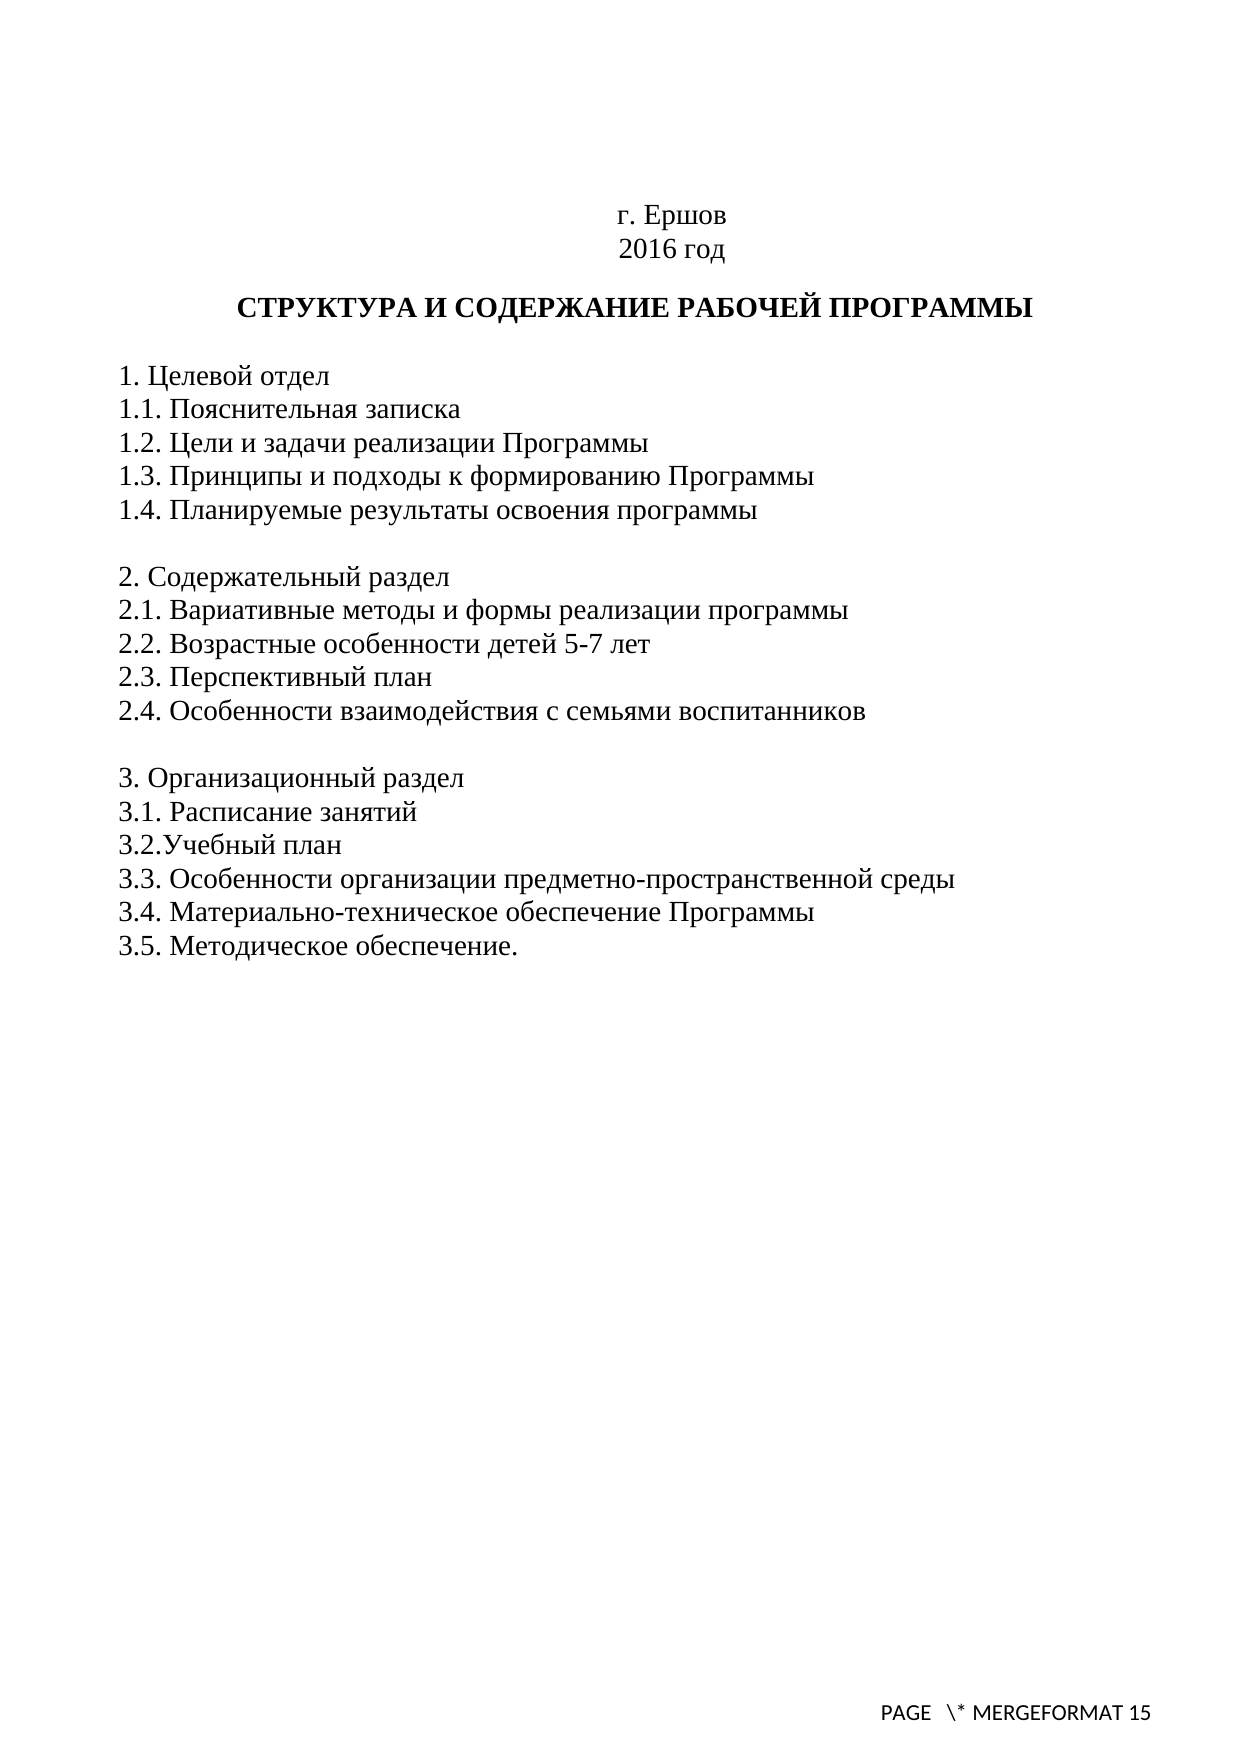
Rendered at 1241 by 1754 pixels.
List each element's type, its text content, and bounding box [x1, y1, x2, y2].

text 2. Содержательный раздел [118, 559, 1152, 592]
text 2.2. Возрастные особенности детей 5-7 лет [118, 626, 1152, 659]
text 2.4. Особенности взаимодействия с семьями воспитанников [118, 693, 1152, 727]
text 3. Организационный раздел [118, 760, 1152, 794]
text 1.1. Пояснительная записка [118, 391, 1152, 425]
text 3.4. Материально-техническое обеспечение Программы [118, 894, 1152, 928]
text 2016 год [118, 231, 1152, 264]
text 1.4. Планируемые результаты освоения программы [118, 492, 1152, 525]
text СТРУКТУРА И СОДЕРЖАНИЕ РАБОЧЕЙ ПРОГРАММЫ [118, 291, 1152, 324]
text 3.2.Учебный план [118, 827, 1152, 861]
text 1.2. Цели и задачи реализации Программы [118, 425, 1152, 458]
text 3.1. Расписание занятий [118, 794, 1152, 827]
text 1. Целевой отдел [118, 358, 1152, 391]
text г. Ершов [118, 197, 1152, 231]
text 2.1. Вариативные методы и формы реализации программы [118, 592, 1152, 626]
text 3.3. Особенности организации предметно-пространственной среды [118, 861, 1152, 894]
text 2.3. Перспективный план [118, 659, 1152, 693]
text 3.5. Методическое обеспечение. [118, 928, 1152, 961]
text 1.3. Принципы и подходы к формированию Программы [118, 458, 1152, 492]
